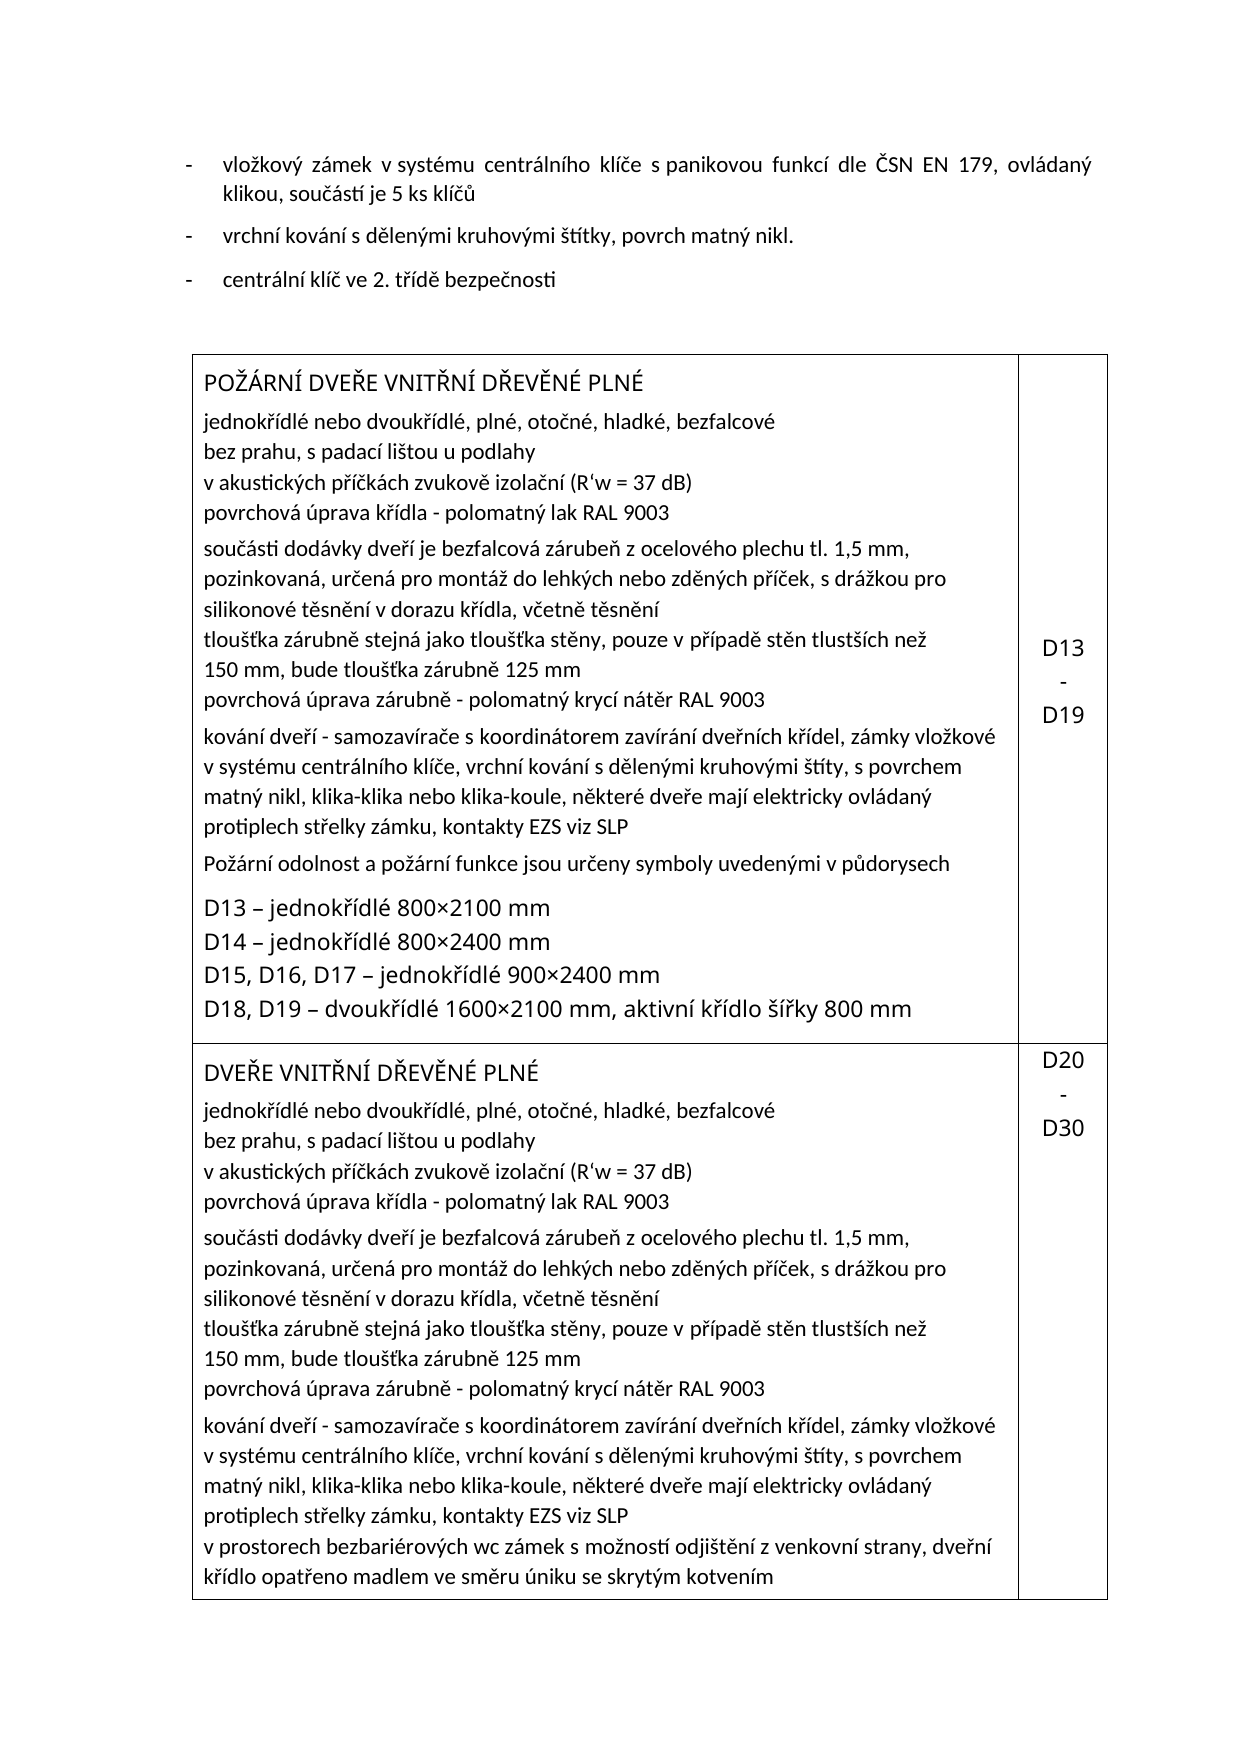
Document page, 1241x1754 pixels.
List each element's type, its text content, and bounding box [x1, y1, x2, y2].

table_cell D20 - D30 [1019, 1044, 1107, 1598]
list centrální klíč ve 2. třídě bezpečnosti [185, 263, 1093, 294]
list vložkový zámek v systému centrálního klíče s panikovou funkcí dle ČSN EN 179, ovládaný klikou, součástí je 5 ks klíčů [185, 148, 1093, 207]
table_header D13 - D19 [1019, 355, 1107, 1043]
list vrchní kování s dělenými kruhovými štítky, povrch matný nikl. [185, 219, 1093, 251]
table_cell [193, 1044, 1018, 1598]
table_header POŽÁRNÍ DVEŘE VNITŘNÍ DŘEVĚNÉ PLNÉ jednokřídlé nebo dvoukřídlé, plné, otočné, hladké, bezfalcové bez prahu, s padací lištou u podlahy v akustických příčkách zvukově izolační (R‘w = 37 dB) povrchová úprava křídla - polomatný lak RAL 9003 součásti dodávky dveří je bezfalcová zárubeň z ocelového plechu tl. 1,5 mm, pozinkovaná, určená pro montáž do lehkých nebo zděných příček, s drážkou pro silikonové těsnění v dorazu křídla, včetně těsnění tloušťka zárubně stejná jako tloušťka stěny, pouze v případě stěn tlustších než 150 mm, bude tloušťka zárubně 125 mm povrchová úprava zárubně - polomatný krycí nátěr RAL 9003 kování dveří - samozavírače s koordinátorem zavírání dveřních křídel, zámky vložkové v systému centrálního klíče, vrchní kování s dělenými kruhovými štíty, s povrchem matný nikl, klika-klika nebo klika-koule, některé dveře mají elektricky ovládaný protiplech střelky zámku, kontakty EZS viz SLP Požární odolnost a požární funkce jsou určeny symboly uvedenými v půdorysech D13 – jednokřídlé 800×2100 mm D14 – jednokřídlé 800×2400 mm D15, D16, D17 – jednokřídlé 900×2400 mm D18, D19 – dvoukřídlé 1600×2100 mm, aktivní křídlo šířky 800 mm [193, 355, 1018, 1043]
